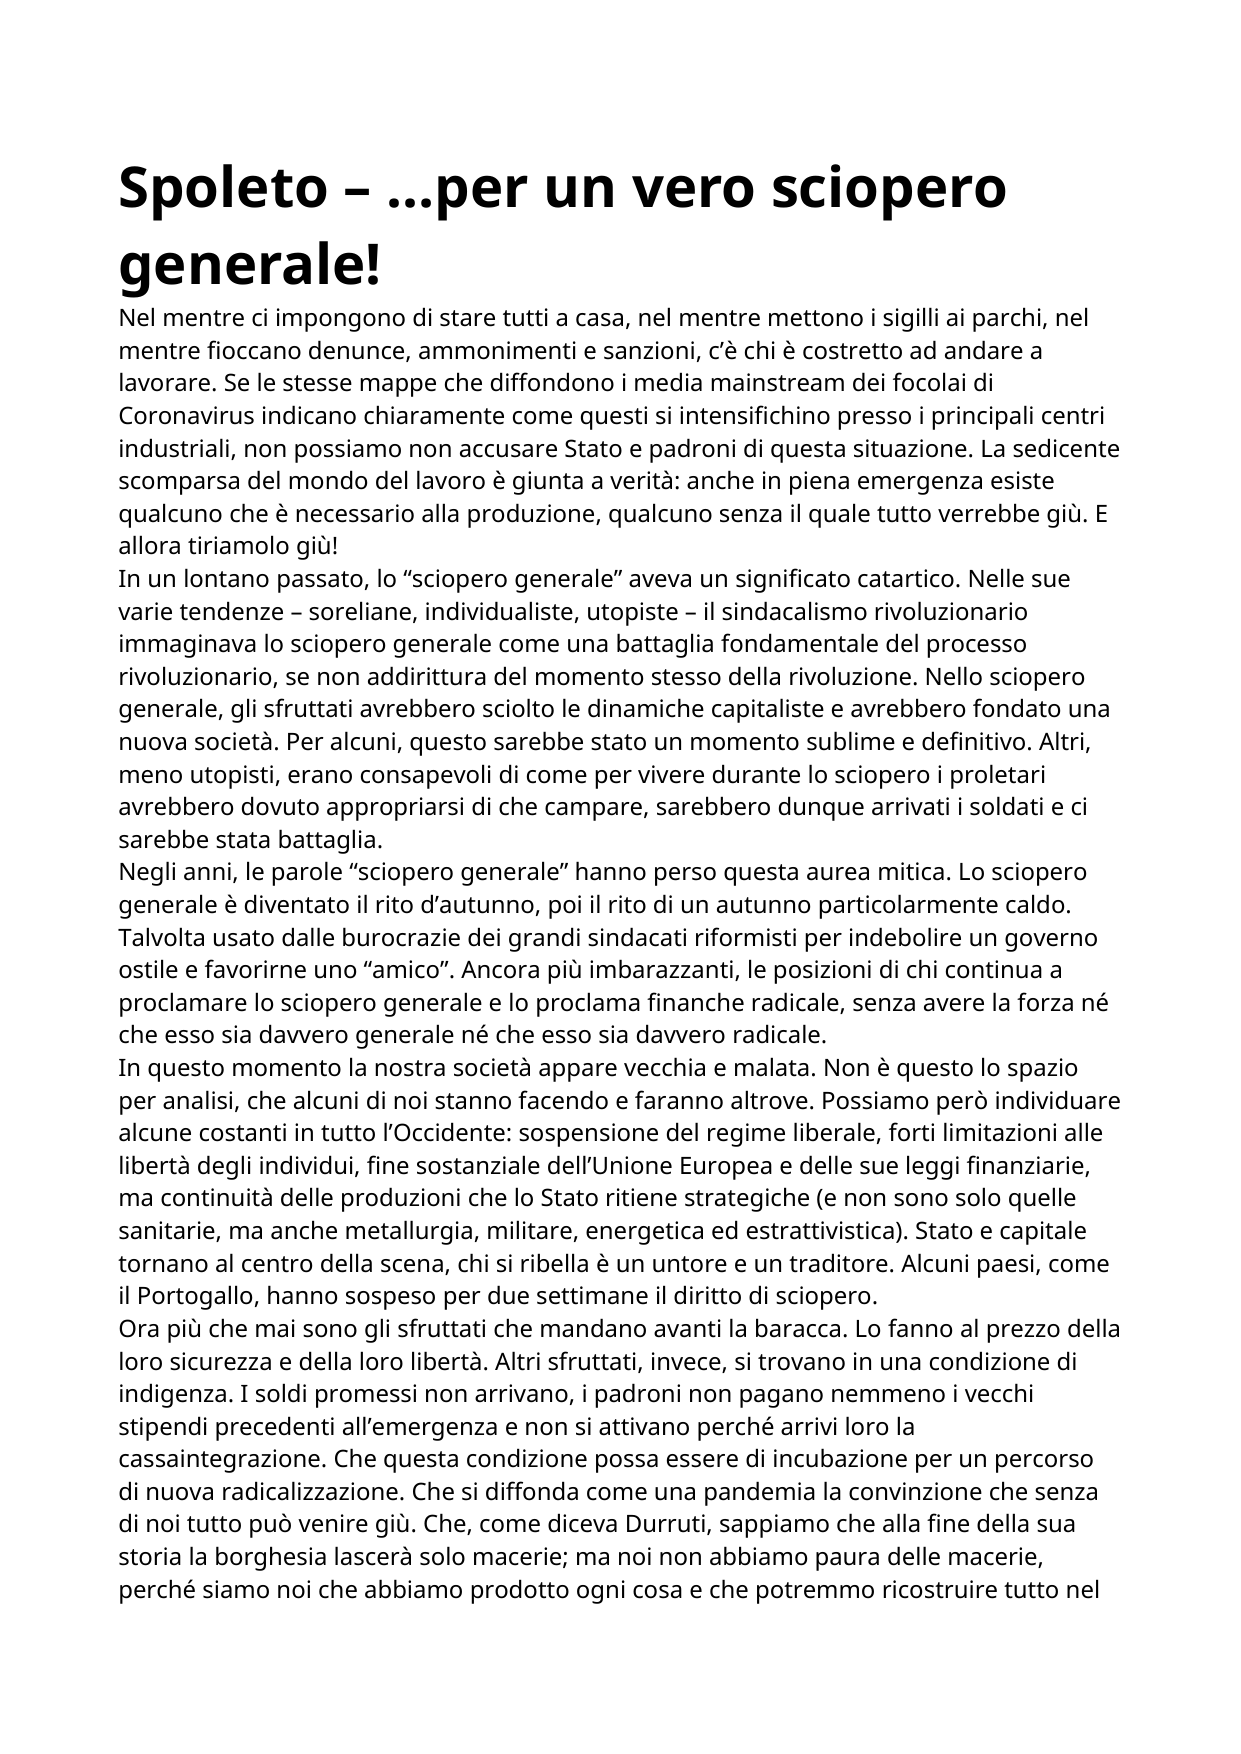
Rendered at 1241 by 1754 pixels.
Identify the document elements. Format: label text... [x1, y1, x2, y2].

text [118, 301, 1122, 1605]
text Spoleto – …per un vero sciopero generale! [118, 148, 1122, 301]
